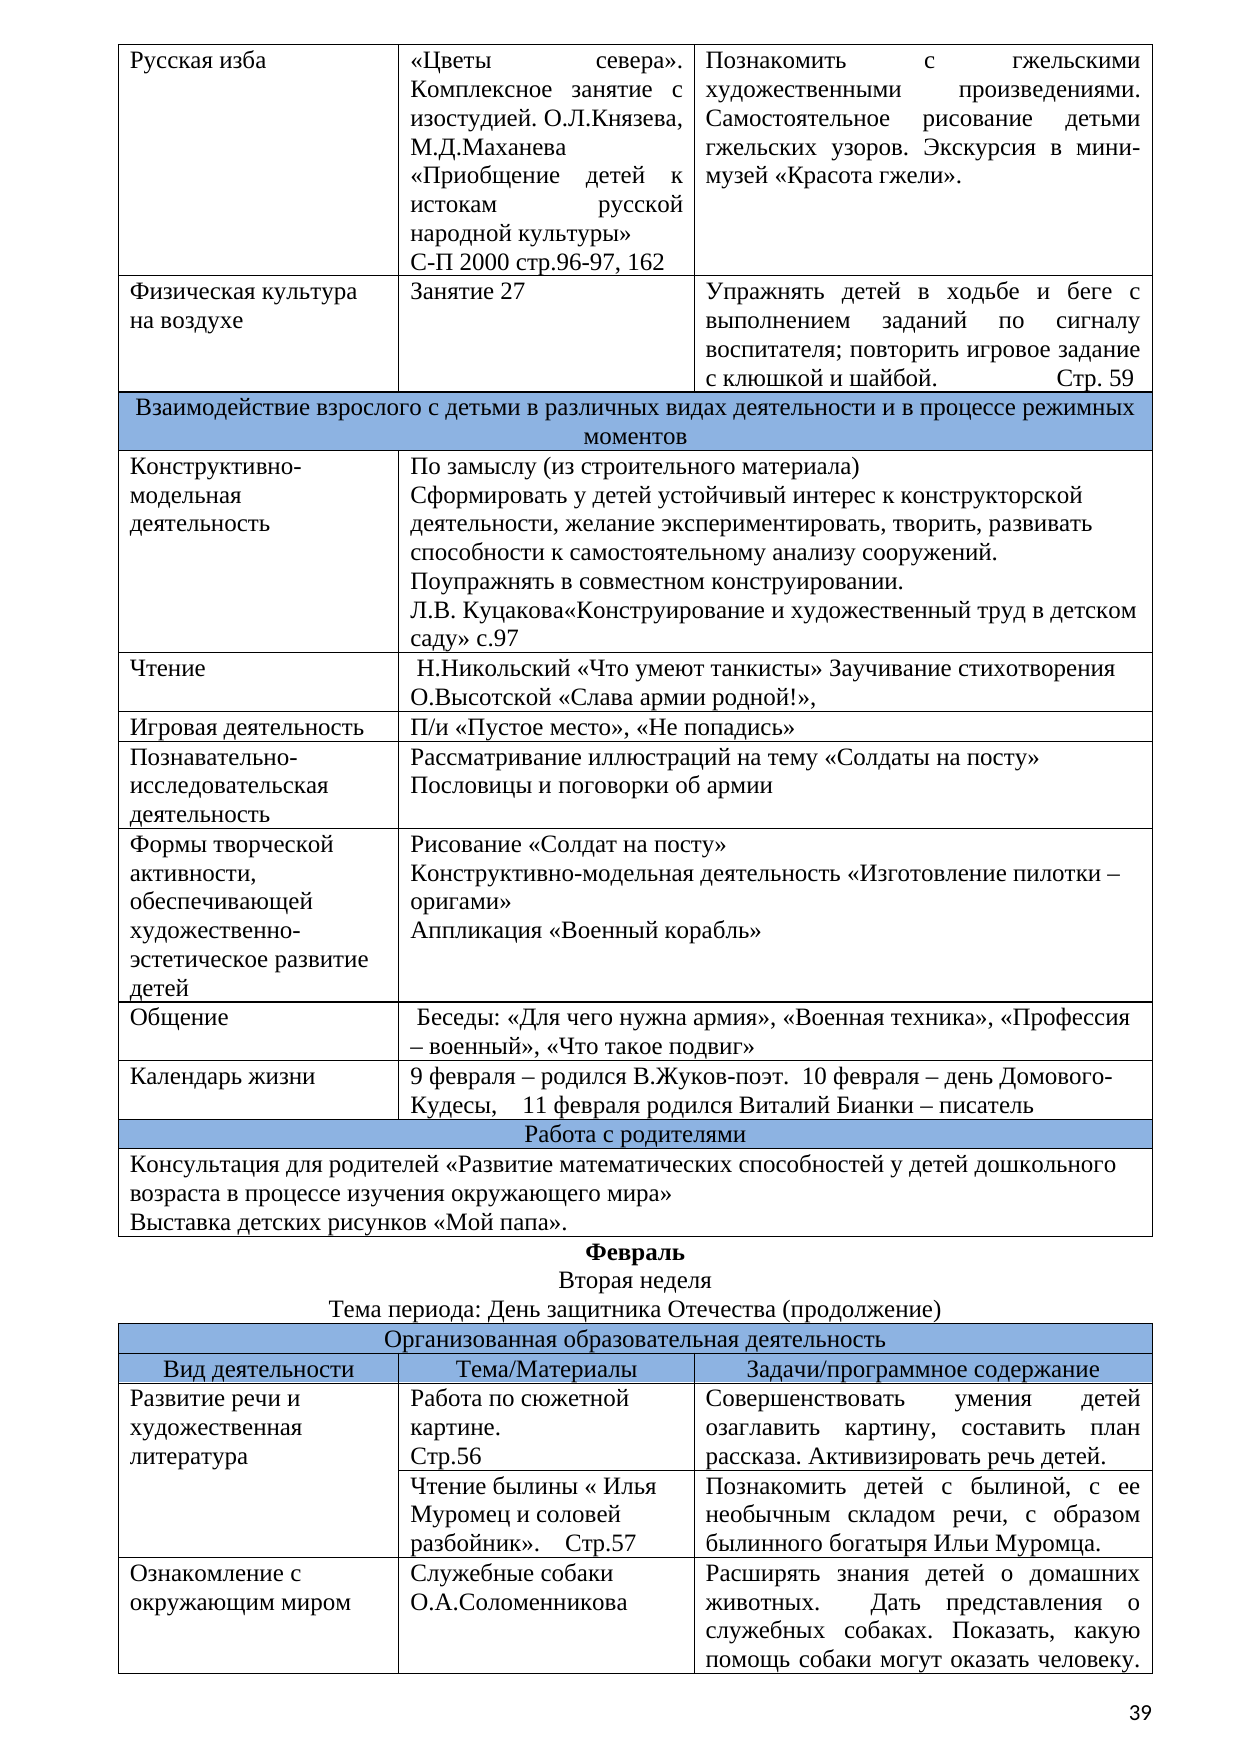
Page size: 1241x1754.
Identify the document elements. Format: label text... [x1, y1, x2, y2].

table_cell Познавательно- исследовательская деятельность [119, 742, 398, 828]
table_cell Формы творческой активности, обеспечивающей художественно-эстетическое развитие детей [119, 829, 398, 1001]
table_cell Консультация для родителей «Развитие математических способностей у детей дошкольного возраста в процессе изучения окружающего мира» Выставка детских рисунков «Мой папа». [119, 1149, 1152, 1236]
table_cell Физическая культура на воздухе [119, 276, 398, 391]
table_cell По замыслу (из строительного материала) Сформировать у детей устойчивый интерес к конструкторской деятельности, желание экспериментировать, творить, развивать способности к самостоятельному анализу сооружений. Поупражнять в совместном конструировании. Л.В. Куцакова«Конструирование и художественный труд в детском саду» с.97 [399, 451, 1152, 652]
table_cell Тема/Материалы [399, 1354, 694, 1382]
table_cell Игровая деятельность [119, 712, 398, 741]
table_cell Чтение [119, 653, 398, 711]
text Февраль [118, 1237, 1152, 1265]
table_cell Совершенствовать умения детей озаглавить картину, составить план рассказа. Активизировать речь детей. [695, 1384, 1152, 1470]
table_cell Общение [119, 1003, 398, 1060]
table_cell «Цветы севера». Комплексное занятие с изостудией. О.Л.Князева, М.Д.Маханева «Приобщение детей к истокам русской народной культуры» С-П 2000 стр.96-97, 162 [399, 45, 694, 275]
table_cell Упражнять детей в ходьбе и беге с выполнением заданий по сигналу воспитателя; повторить игровое задание с клюшкой и шайбой. Стр. 59 [695, 276, 1152, 391]
table_cell Н.Никольский «Что умеют танкисты» Заучивание стихотворения О.Высотской «Слава армии родной!», [399, 653, 1152, 711]
table_cell Задачи/программное содержание [695, 1354, 1152, 1382]
table_cell Познакомить с гжельскими художественными произведениями. Самостоятельное рисование детьми гжельских узоров. Экскурсия в мини-музей «Красота гжели». [695, 45, 1152, 275]
text Вторая неделя [118, 1265, 1152, 1294]
table_cell Работа по сюжетной картине. Стр.56 [399, 1384, 694, 1470]
table_cell Занятие 27 [399, 276, 694, 391]
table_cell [399, 1558, 694, 1673]
table_cell Познакомить детей с былиной, с ее необычным складом речи, с образом былинного богатыря Ильи Муромца. [695, 1471, 1152, 1557]
table_cell П/и «Пустое место», «Не попадись» [399, 712, 1152, 741]
table_cell Взаимодействие взрослого с детьми в различных видах деятельности и в процессе режимных моментов [119, 393, 1152, 450]
table_cell Рассматривание иллюстраций на тему «Солдаты на посту» Пословицы и поговорки об армии [399, 742, 1152, 828]
table_cell 9 февраля – родился В.Жуков-поэт. 10 февраля – день Домового- Кудесы, 11 февраля родился Виталий Бианки – писатель [399, 1061, 1152, 1118]
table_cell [119, 1558, 398, 1673]
table_cell Вид деятельности [119, 1354, 398, 1382]
table_cell Календарь жизни [119, 1061, 398, 1118]
table_cell Конструктивно-модельная деятельность [119, 451, 398, 652]
table_header Организованная образовательная деятельность [119, 1324, 1152, 1353]
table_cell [695, 1558, 1152, 1673]
table_cell Чтение былины « Илья Муромец и соловей разбойник». Стр.57 [399, 1471, 694, 1557]
table_cell Развитие речи и художественная литература [119, 1384, 398, 1557]
table_cell Работа с родителями [119, 1120, 1152, 1148]
table_cell Русская изба [119, 45, 398, 275]
table_cell Рисование «Солдат на посту» Конструктивно-модельная деятельность «Изготовление пилотки – оригами» Аппликация «Военный корабль» [399, 829, 1152, 1001]
table_cell Беседы: «Для чего нужна армия», «Военная техника», «Профессия – военный», «Что такое подвиг» [399, 1003, 1152, 1060]
text Тема периода: День защитника Отечества (продолжение) [118, 1294, 1152, 1323]
